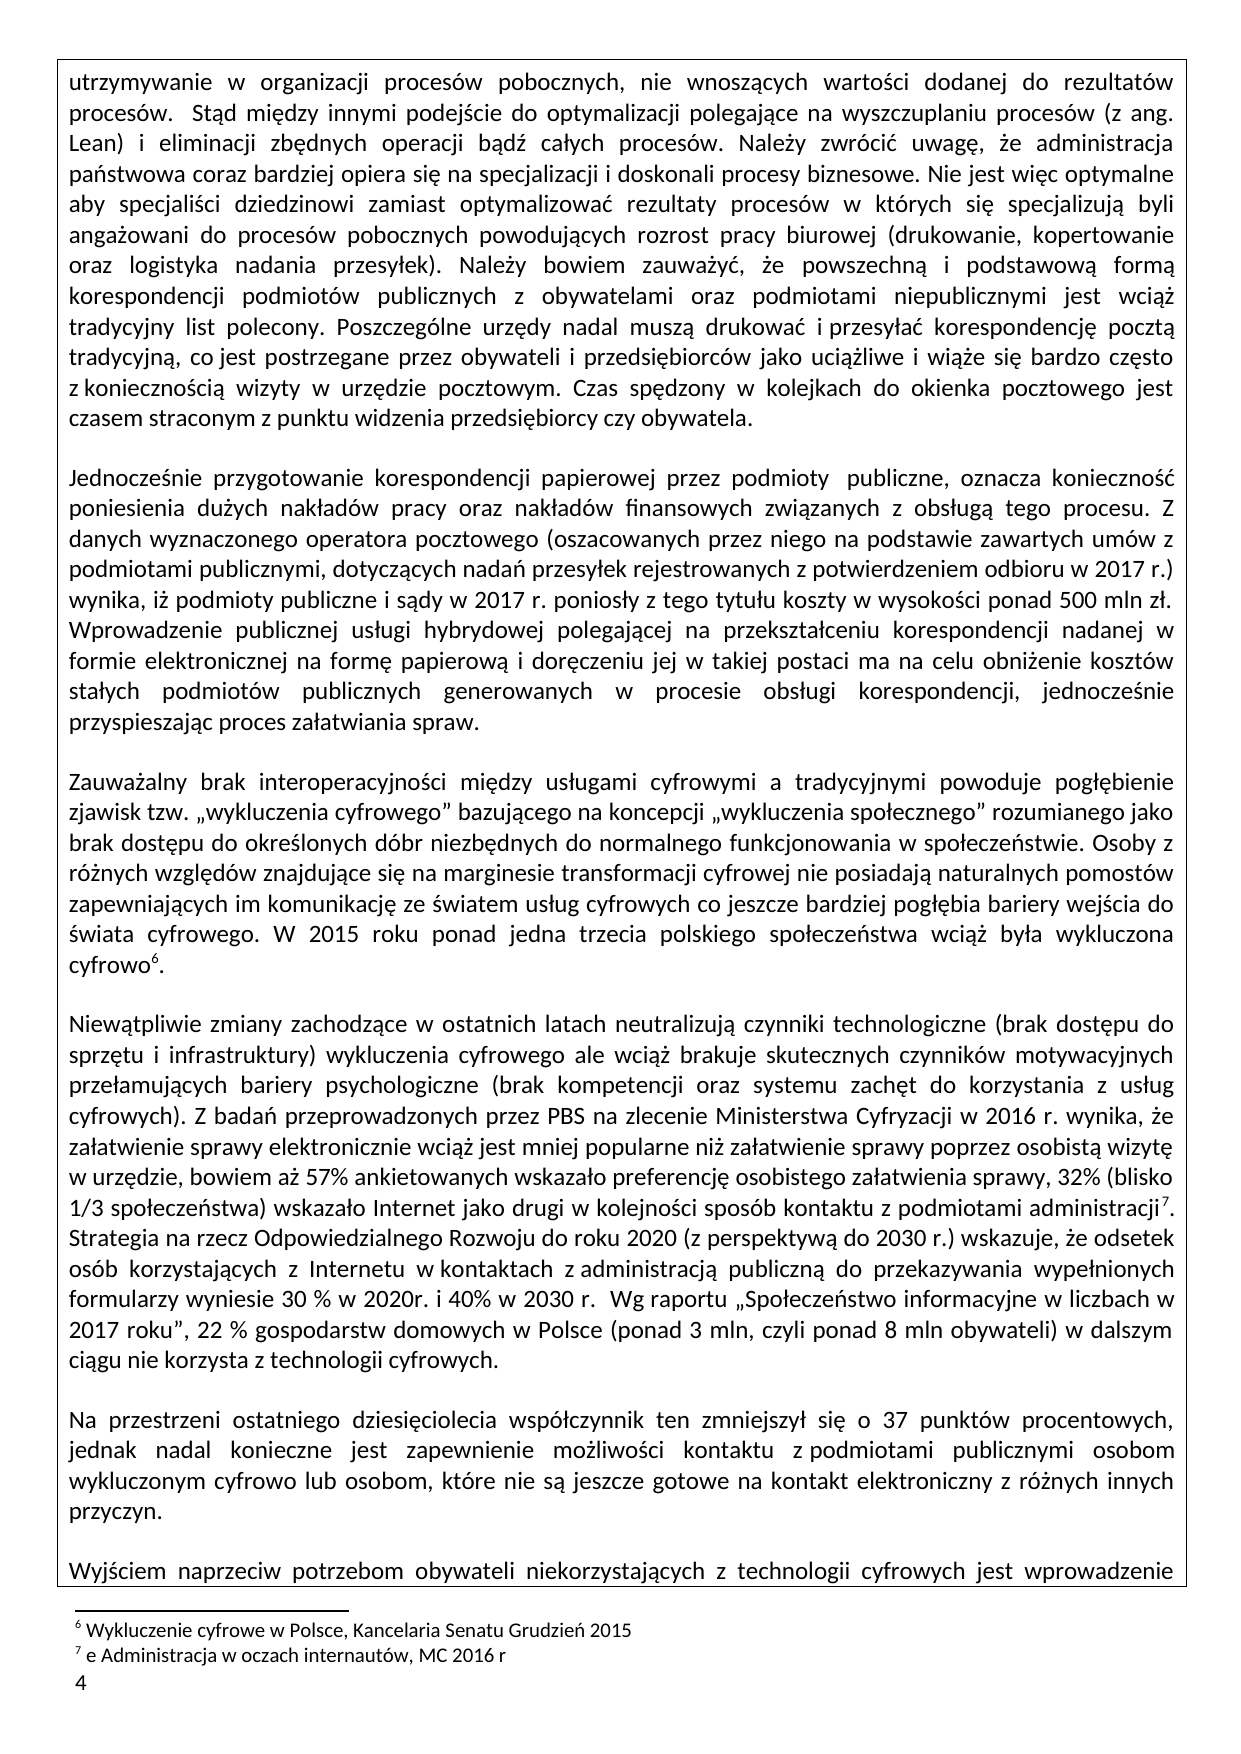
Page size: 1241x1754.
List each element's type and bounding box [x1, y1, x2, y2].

table_cell [58, 60, 1186, 1586]
